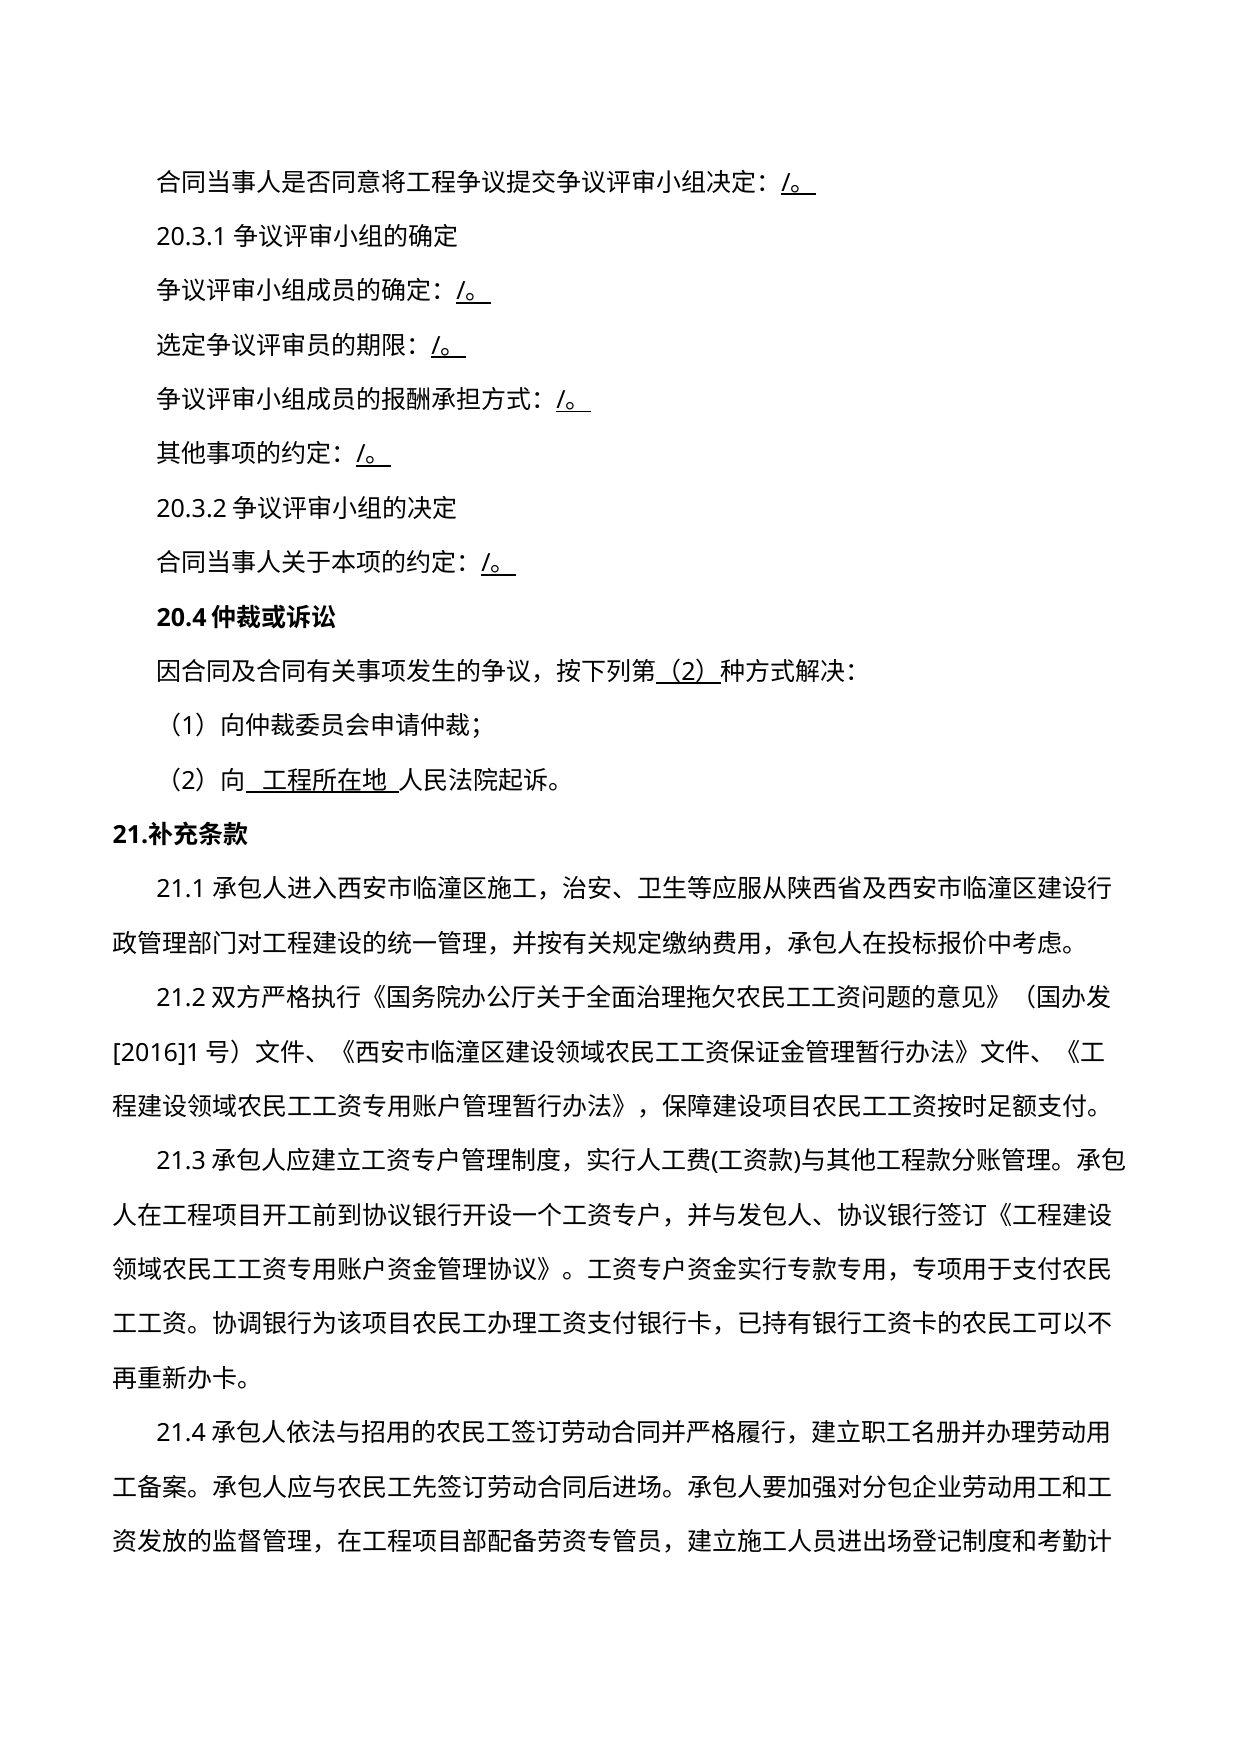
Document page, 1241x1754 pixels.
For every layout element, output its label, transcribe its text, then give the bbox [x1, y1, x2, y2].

text 其他事项的约定：/。 [112, 434, 1128, 470]
text 21.2双方严格执行《国务院办公厅关于全面治理拖欠农民工工资问题的意见》（国办发[2016]1号）文件、《西安市临潼区建设领域农民工工资保证金管理暂行办法》文件、《工程建设领域农民工工资专用账户管理暂行办法》，保障建设项目农民工工资按时足额支付。 [112, 978, 1128, 1123]
text 21.3承包人应建立工资专户管理制度，实行人工费(工资款)与其他工程款分账管理。承包人在工程项目开工前到协议银行开设一个工资专户，并与发包人、协议银行签订《工程建设领域农民工工资专用账户资金管理协议》。工资专户资金实行专款专用，专项用于支付农民工工资。协调银行为该项目农民工办理工资支付银行卡，已持有银行工资卡的农民工可以不再重新办卡。 [112, 1141, 1128, 1394]
text 合同当事人关于本项的约定：/。 [112, 543, 1128, 579]
text 选定争议评审员的期限：/。 [112, 325, 1128, 361]
text 争议评审小组成员的确定：/。 [112, 271, 1128, 307]
text （2）向 工程所在地 人民法院起诉。 [112, 760, 1128, 796]
text （1）向仲裁委员会申请仲裁； [112, 706, 1128, 742]
text 20.3.1 争议评审小组的确定 [112, 216, 1128, 253]
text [112, 1413, 1128, 1558]
text 21.补充条款 [112, 814, 1128, 851]
text 因合同及合同有关事项发生的争议，按下列第（2）种方式解决： [112, 651, 1128, 688]
text 21.1 承包人进入西安市临潼区施工，治安、卫生等应服从陕西省及西安市临潼区建设行政管理部门对工程建设的统一管理，并按有关规定缴纳费用，承包人在投标报价中考虑。 [112, 869, 1128, 959]
text 合同当事人是否同意将工程争议提交争议评审小组决定：/。 [112, 162, 1128, 198]
text 20.4仲裁或诉讼 [112, 597, 1128, 633]
text 20.3.2争议评审小组的决定 [112, 488, 1128, 524]
text 争议评审小组成员的报酬承担方式：/。 [112, 379, 1128, 416]
